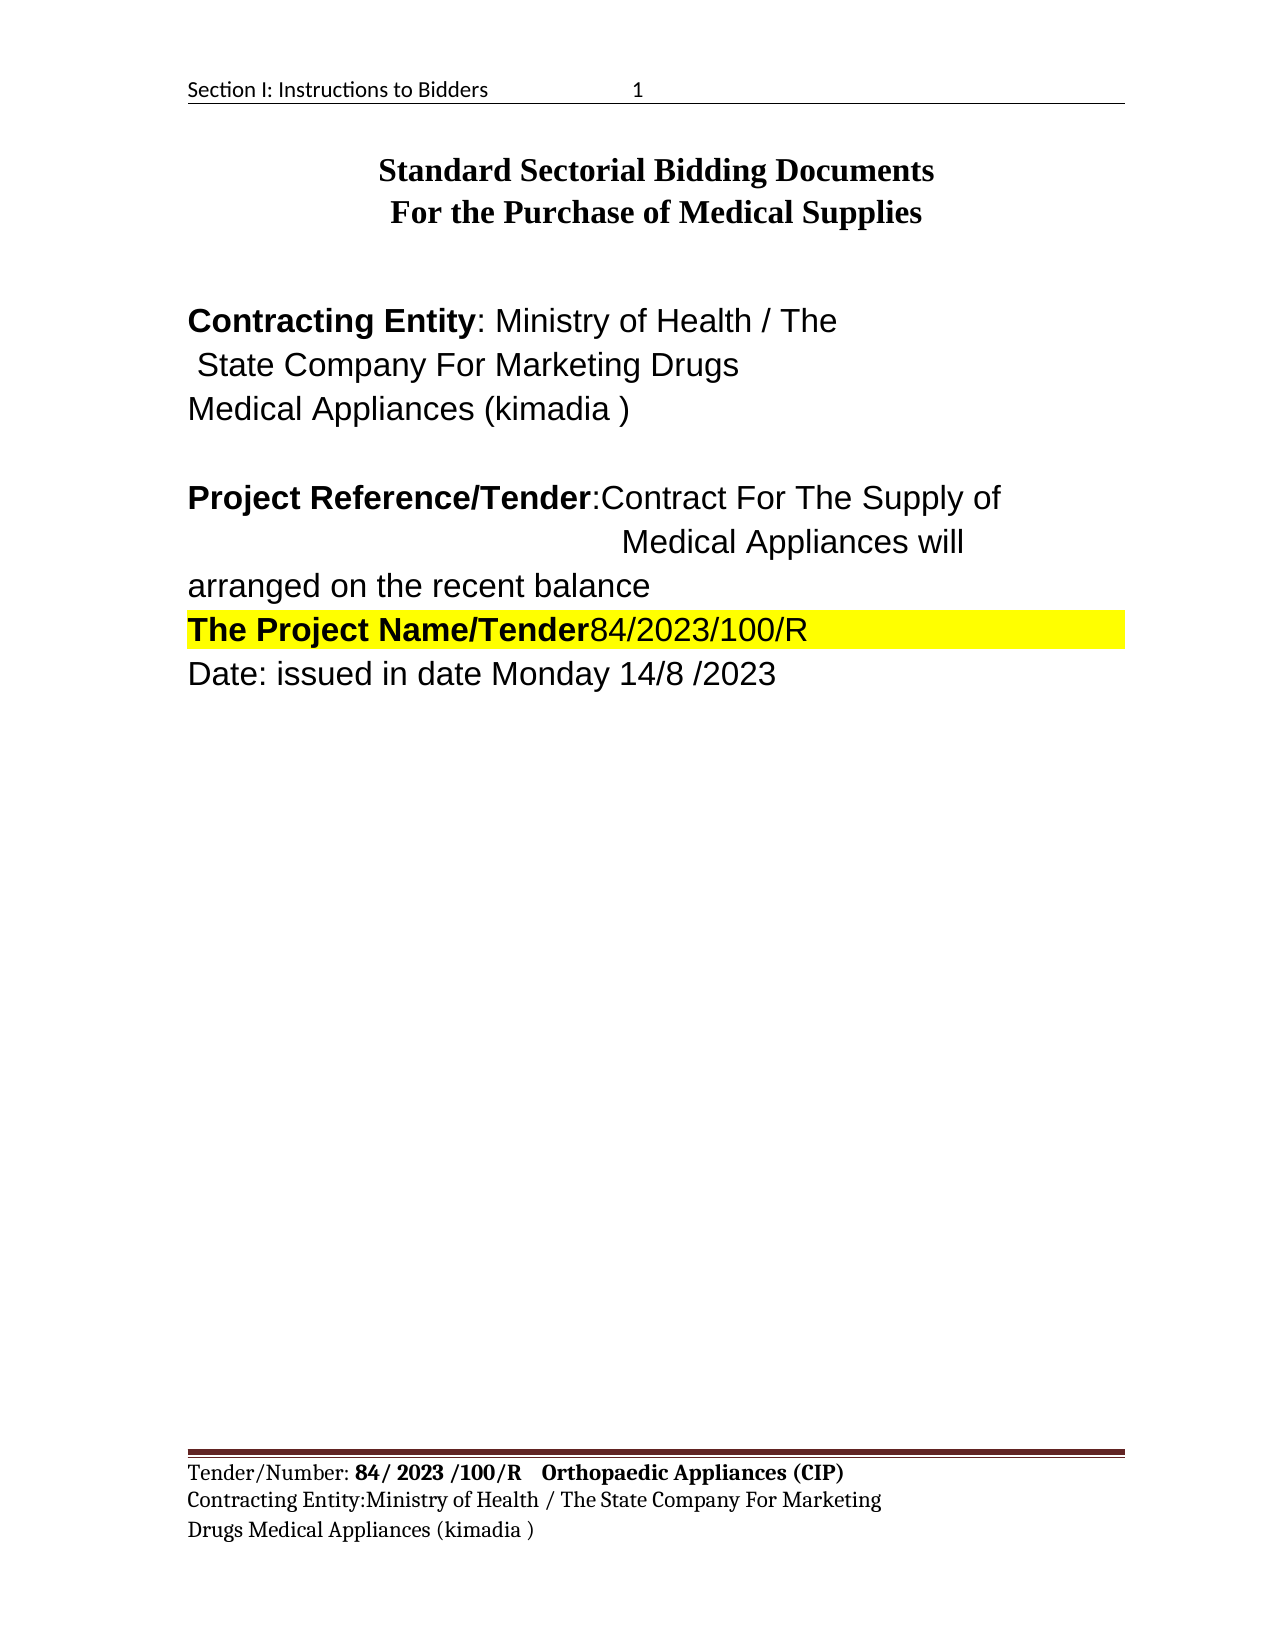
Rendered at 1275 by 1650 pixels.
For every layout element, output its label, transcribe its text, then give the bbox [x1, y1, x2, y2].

text For the Purchase of Medical Supplies [187, 192, 1125, 230]
text Contracting Entity: Ministry of Health / The [187, 301, 1125, 339]
text Project Reference/Tender:Contract For The Supply of [187, 478, 1125, 516]
text Standard Sectorial Bidding Documents [187, 150, 1125, 188]
text Medical Appliances will [187, 522, 1125, 560]
text Medical Appliances (kimadia ) [187, 389, 1125, 428]
text Date: issued in date Monday 14/8 /2023 [187, 654, 1125, 693]
text The Project Name/Tender84/2023/100/R [187, 610, 1125, 649]
text arranged on the recent balance [187, 566, 1125, 604]
text State Company For Marketing Drugs [187, 345, 1125, 384]
